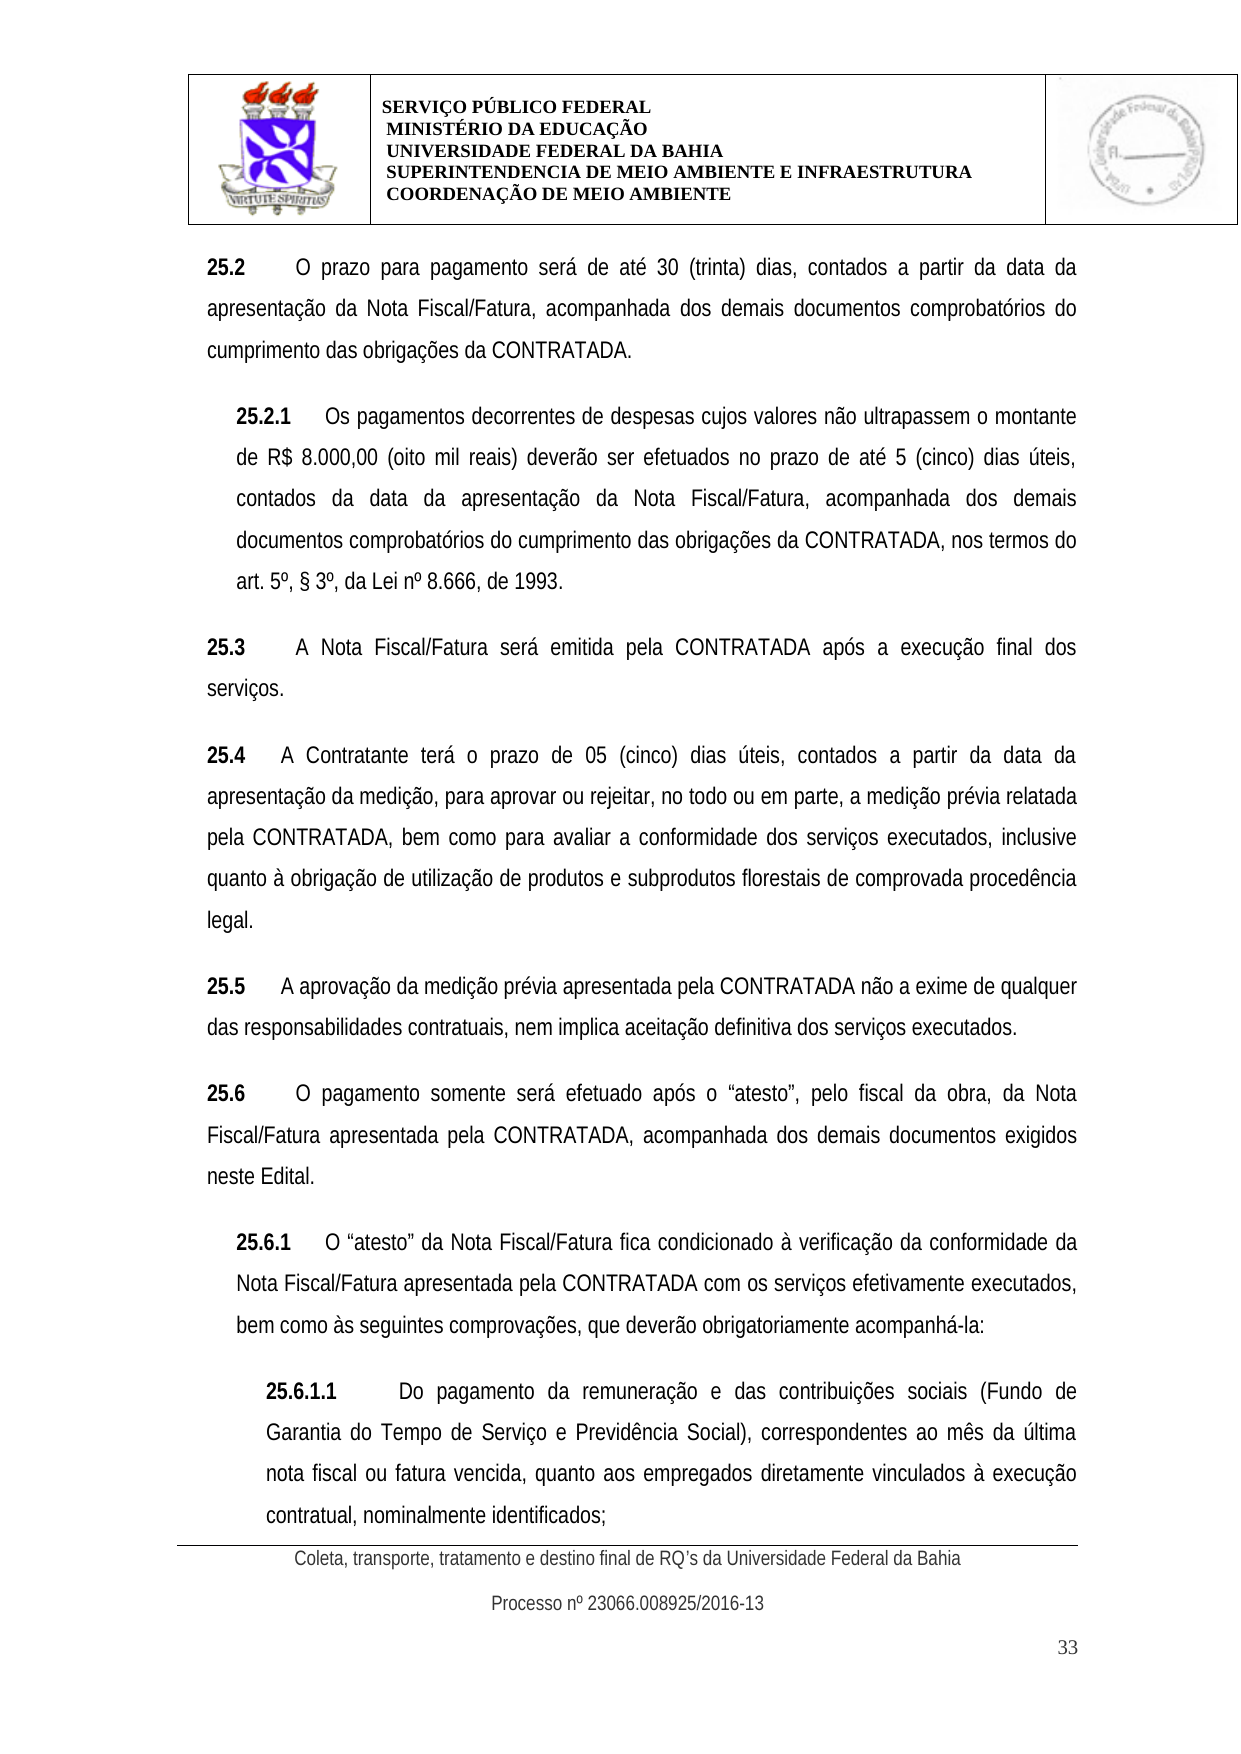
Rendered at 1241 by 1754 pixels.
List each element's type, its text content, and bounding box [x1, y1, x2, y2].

list A Contratante terá o prazo de 05 (cinco) dias úteis, contados a partir da data da apresentação da medição, para aprovar ou rejeitar, no todo ou em parte, a medição prévia relatada pela CONTRATADA, bem como para avaliar a conformidade dos serviços executados, inclusive quanto à obrigação de utilização de produtos e subprodutos florestais de comprovada procedência legal. [207, 741, 1078, 933]
list Do pagamento da remuneração e das contribuições sociais (Fundo de Garantia do Tempo de Serviço e Previdência Social), correspondentes ao mês da última nota fiscal ou fatura vencida, quanto aos empregados diretamente vinculados à execução contratual, nominalmente identificados; [266, 1377, 1078, 1528]
list O “atesto” da Nota Fiscal/Fatura fica condicionado à verificação da conformidade da Nota Fiscal/Fatura apresentada pela CONTRATADA com os serviços efetivamente executados, bem como às seguintes comprovações, que deverão obrigatoriamente acompanhá-la: [236, 1228, 1078, 1338]
list O prazo para pagamento será de até 30 (trinta) dias, contados a partir da data da apresentação da Nota Fiscal/Fatura, acompanhada dos demais documentos comprobatórios do cumprimento das obrigações da CONTRATADA. [207, 253, 1078, 363]
picture [1056, 75, 1223, 224]
picture [217, 79, 339, 219]
list A aprovação da medição prévia apresentada pela CONTRATADA não a exime de qualquer das responsabilidades contratuais, nem implica aceitação definitiva dos serviços executados. [207, 972, 1078, 1041]
list Os pagamentos decorrentes de despesas cujos valores não ultrapassem o montante de R$ 8.000,00 (oito mil reais) deverão ser efetuados no prazo de até 5 (cinco) dias úteis, contados da data da apresentação da Nota Fiscal/Fatura, acompanhada dos demais documentos comprobatórios do cumprimento das obrigações da CONTRATADA, nos termos do art. 5º, § 3º, da Lei nº 8.666, de 1993. [236, 402, 1078, 594]
list O pagamento somente será efetuado após o “atesto”, pelo fiscal da obra, da Nota Fiscal/Fatura apresentada pela CONTRATADA, acompanhada dos demais documentos exigidos neste Edital. [207, 1079, 1078, 1189]
list A Nota Fiscal/Fatura será emitida pela CONTRATADA após a execução final dos serviços. [207, 633, 1078, 702]
